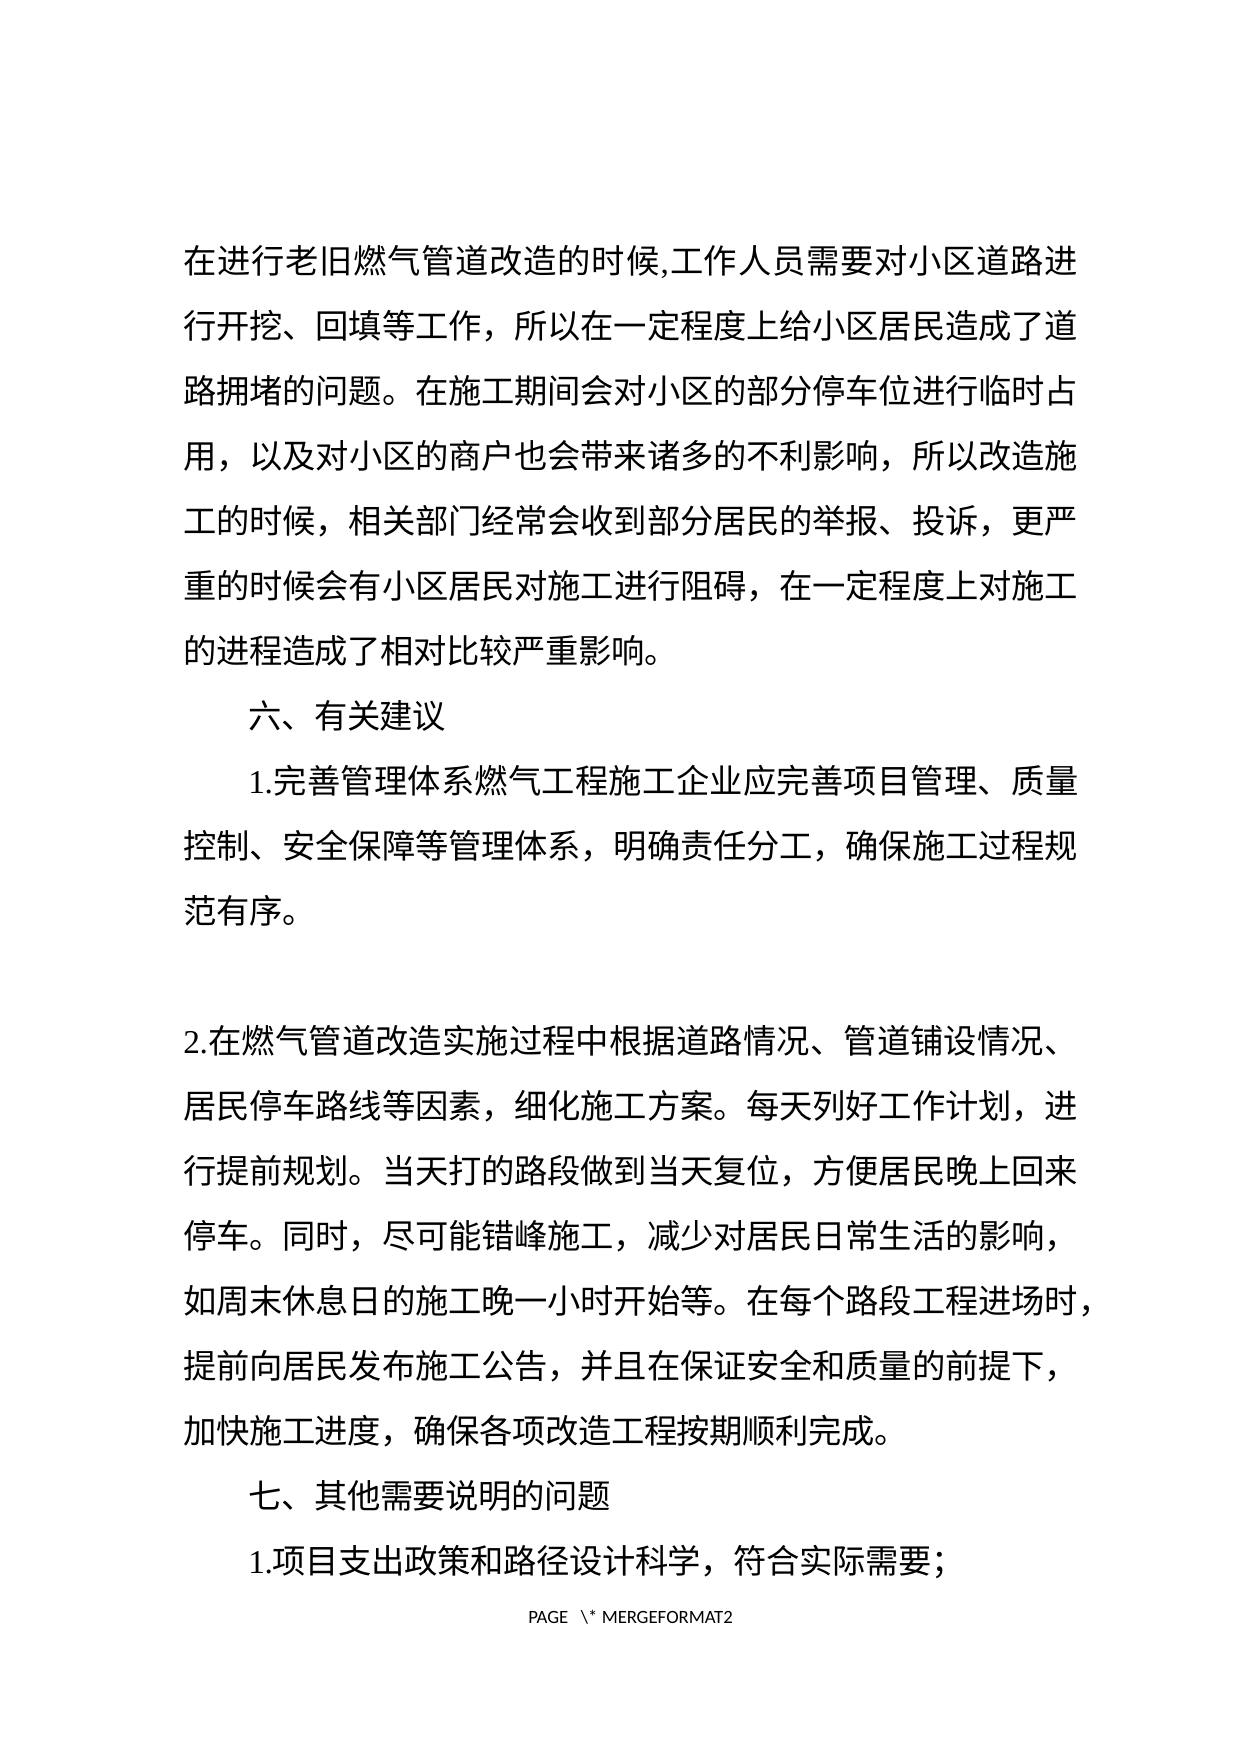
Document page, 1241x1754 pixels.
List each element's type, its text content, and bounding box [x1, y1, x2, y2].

text 六、有关建议 [183, 682, 1078, 747]
text 1.完善管理体系燃气工程施工企业应完善项目管理、质量控制、安全保障等管理体系，明确责任分工，确保施工过程规范有序。 2.在燃气管道改造实施过程中根据道路情况、管道铺设情况、居民停车路线等因素，细化施工方案。每天列好工作计划，进行提前规划。当天打的路段做到当天复位，方便居民晚上回来停车。同时，尽可能错峰施工，减少对居民日常生活的影响，如周末休息日的施工晚一小时开始等。在每个路段工程进场时，提前向居民发布施工公告，并且在保证安全和质量的前提下，加快施工进度，确保各项改造工程按期顺利完成。 [183, 747, 1078, 1462]
text 七、其他需要说明的问题 [183, 1462, 1078, 1527]
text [183, 162, 1078, 682]
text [183, 1527, 1078, 1592]
